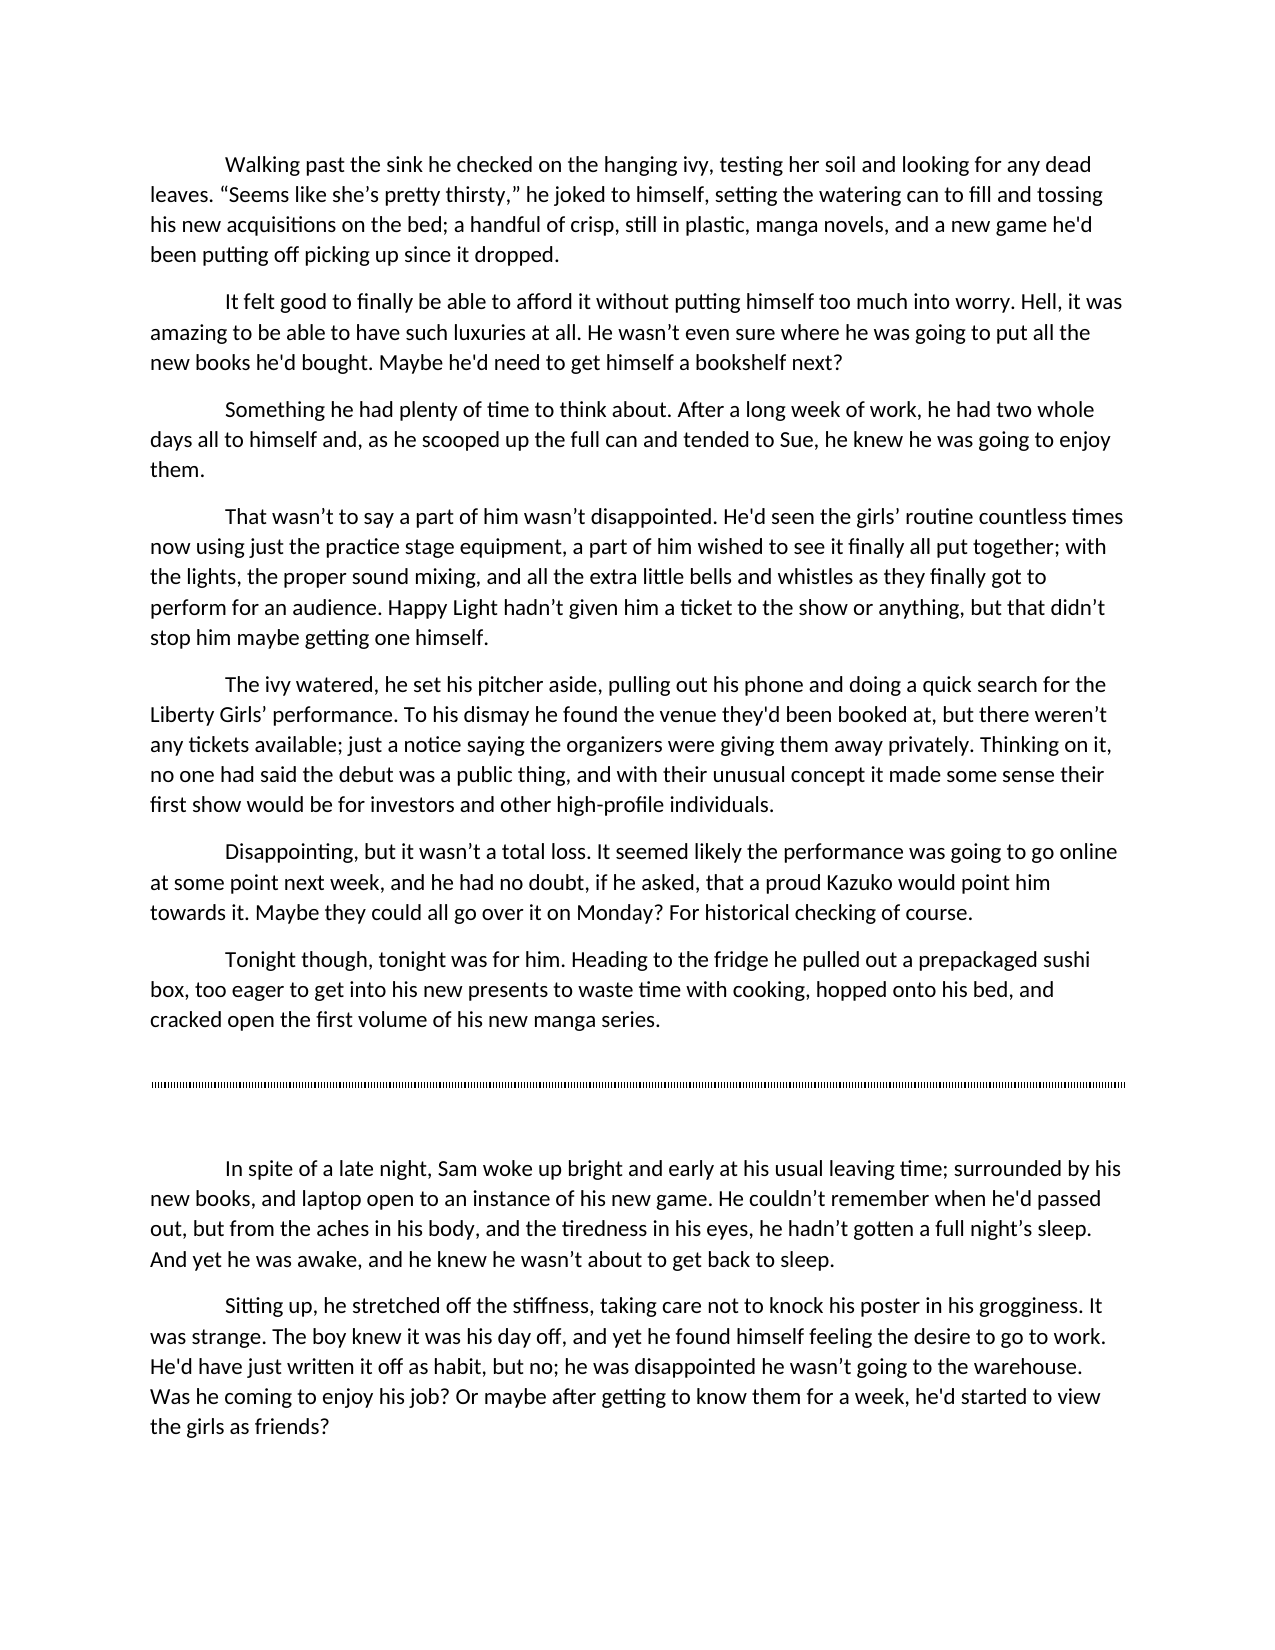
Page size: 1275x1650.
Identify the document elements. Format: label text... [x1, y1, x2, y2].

text That wasn’t to say a part of him wasn’t disappointed. He'd seen the girls’ routine countless times now using just the practice stage equipment, a part of him wished to see it finally all put together; with the lights, the proper sound mixing, and all the extra little bells and whistles as they finally got to perform for an audience. Happy Light hadn’t given him a ticket to the show or anything, but that didn’t stop him maybe getting one himself. [150, 502, 1125, 651]
text Disappointing, but it wasn’t a total loss. It seemed likely the performance was going to go online at some point next week, and he had no doubt, if he asked, that a proud Kazuko would point him towards it. Maybe they could all go over it on Monday? For historical checking of course. [150, 837, 1125, 926]
text It felt good to finally be able to afford it without putting himself too much into worry. Hell, it was amazing to be able to have such luxuries at all. He wasn’t even sure where he was going to put all the new books he'd bought. Maybe he'd need to get himself a bookshelf next? [150, 287, 1125, 376]
text In spite of a late night, Sam woke up bright and early at his usual leaving time; surrounded by his new books, and laptop open to an instance of his new game. He couldn’t remember when he'd passed out, but from the aches in his body, and the tiredness in his eyes, he hadn’t gotten a full night’s sleep. And yet he was awake, and he knew he wasn’t about to get back to sleep. [150, 1154, 1125, 1273]
text Tonight though, tonight was for him. Heading to the fridge he pulled out a prepackaged sushi box, too eager to get into his new presents to waste time with cooking, hopped onto his bed, and cracked open the first volume of his new manga series. [150, 945, 1125, 1033]
text Walking past the sink he checked on the hanging ivy, testing her soil and looking for any dead leaves. “Seems like she’s pretty thirsty,” he joked to himself, setting the watering can to fill and tossing his new acquisitions on the bed; a handful of crisp, still in plastic, manga novels, and a new game he'd been putting off picking up since it dropped. [150, 150, 1125, 269]
text Something he had plenty of time to think about. After a long week of work, he had two whole days all to himself and, as he scooped up the full can and tended to Sue, he knew he was going to enjoy them. [150, 395, 1125, 483]
text Sitting up, he stretched off the stiffness, taking care not to knock his poster in his grogginess. It was strange. The boy knew it was his day off, and yet he found himself feeling the desire to go to work. He'd have just written it off as habit, but no; he was disappointed he wasn’t going to the warehouse. Was he coming to enjoy his job? Or maybe after getting to know them for a week, he'd started to view the girls as friends? [150, 1292, 1125, 1441]
text The ivy watered, he set his pitcher aside, pulling out his phone and doing a quick search for the Liberty Girls’ performance. To his dismay he found the venue they'd been booked at, but there weren’t any tickets available; just a notice saying the organizers were giving them away privately. Thinking on it, no one had said the debut was a public thing, and with their unusual concept it made some sense their first show would be for investors and other high-profile individuals. [150, 670, 1125, 819]
